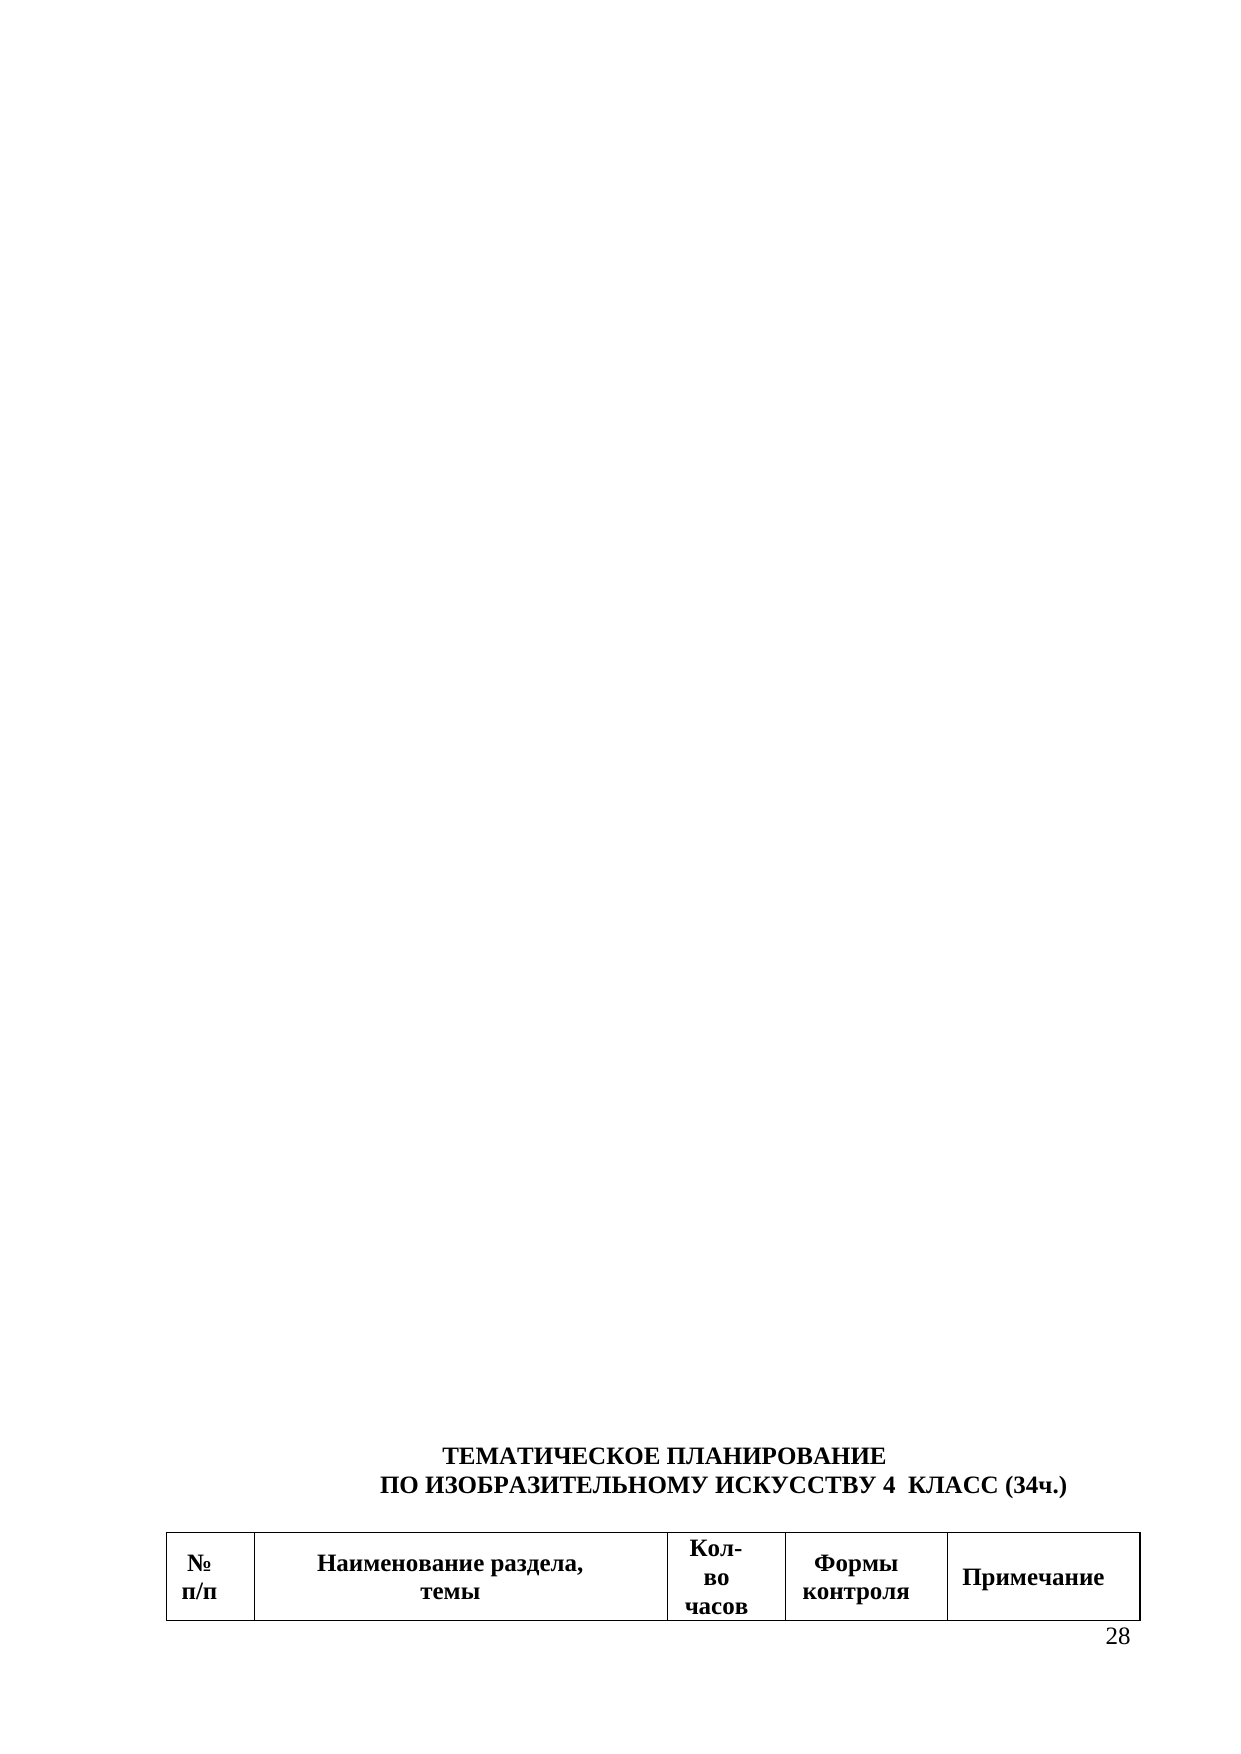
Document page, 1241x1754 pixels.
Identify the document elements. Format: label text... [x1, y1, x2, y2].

text ПО ИЗОБРАЗИТЕЛЬНОМУ ИСКУССТВУ 4 КЛАСС (34ч.) [295, 1470, 1152, 1499]
text ТЕМАТИЧЕСКОЕ ПЛАНИРОВАНИЕ [177, 1441, 1152, 1470]
table_header Примечание [948, 1533, 1139, 1619]
table_header Формы контроля [786, 1533, 947, 1619]
table_header № п/п [167, 1533, 254, 1619]
table_header Кол-во часов [668, 1533, 785, 1619]
table_header Наименование раздела, темы [255, 1533, 667, 1619]
